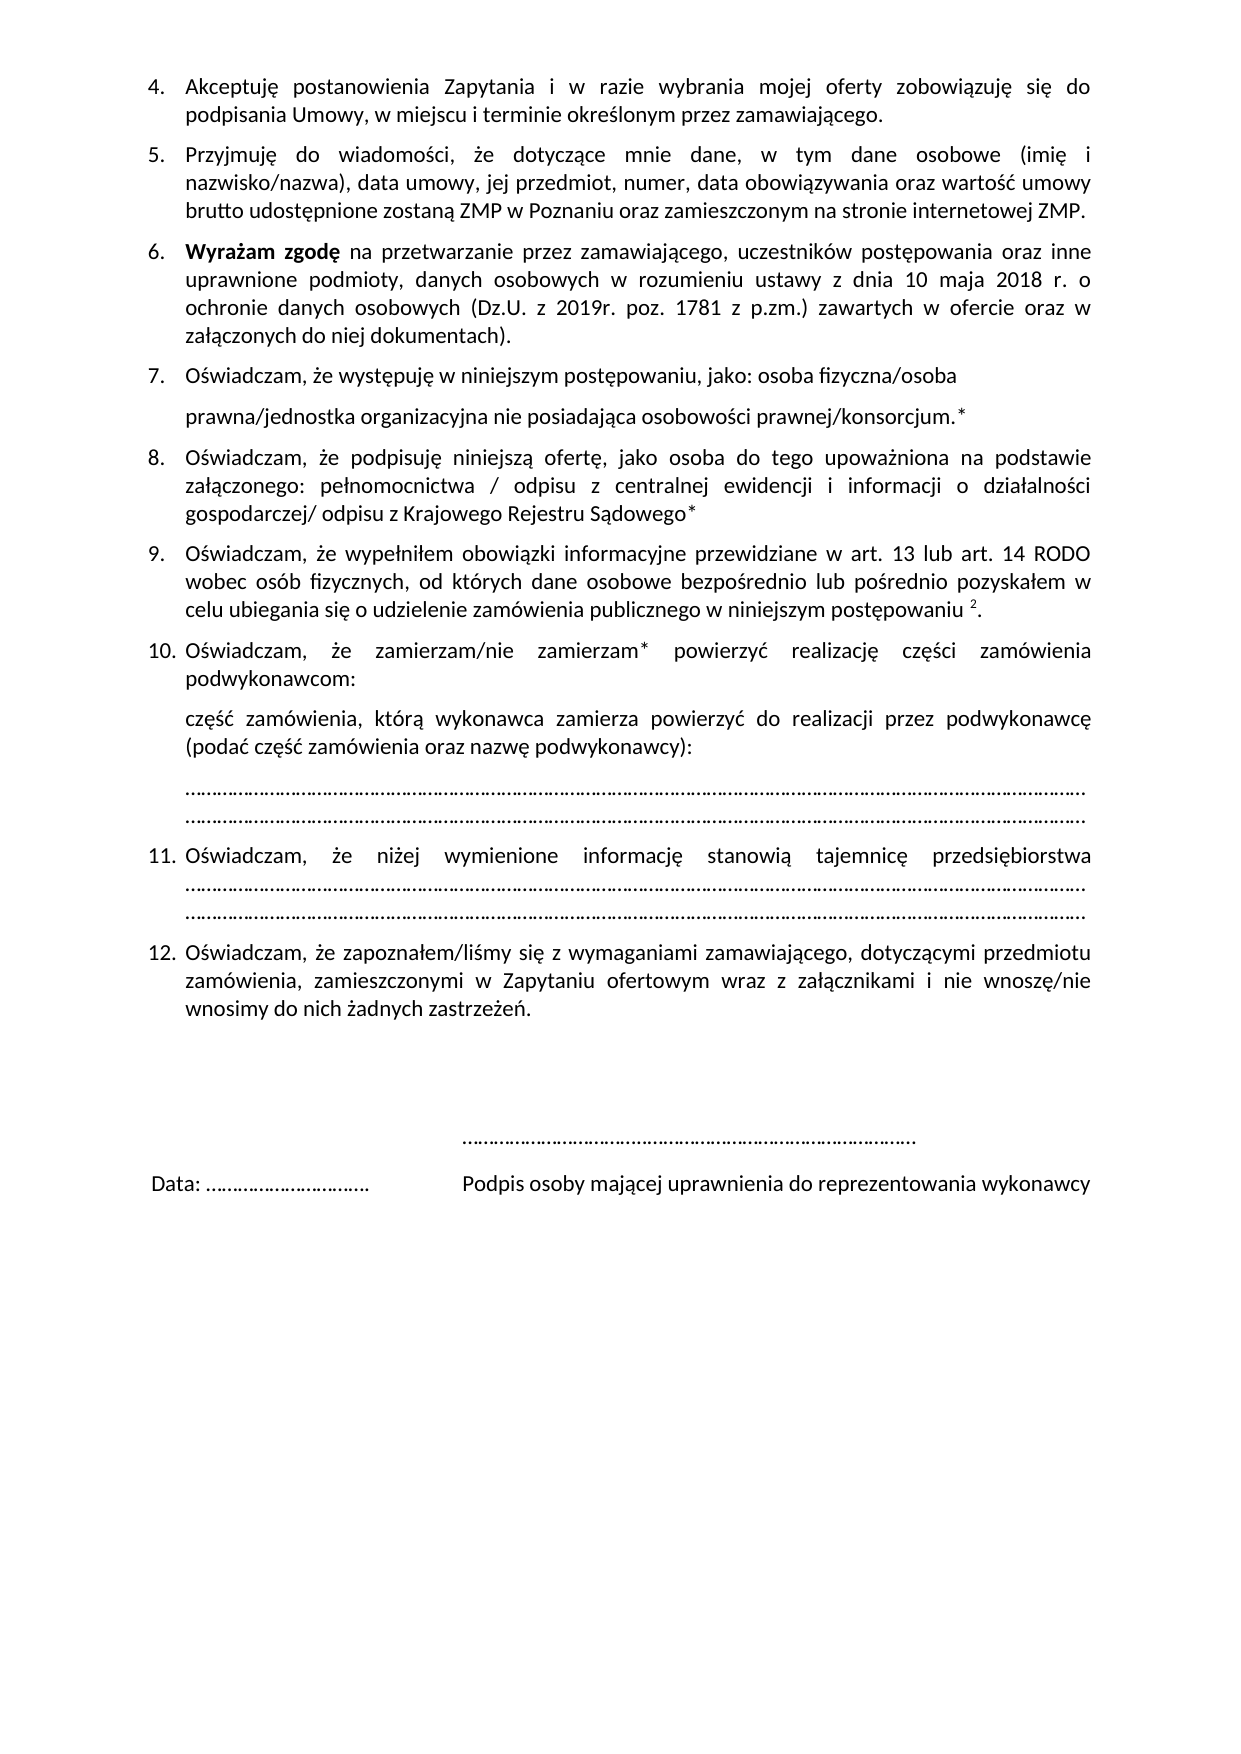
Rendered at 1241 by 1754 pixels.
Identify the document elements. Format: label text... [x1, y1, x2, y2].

text część zamówienia, którą wykonawca zamierza powierzyć do realizacji przez podwykonawcę (podać część zamówienia oraz nazwę podwykonawcy): [185, 704, 1093, 760]
table_cell Podpis osoby mającej uprawnienia do reprezentowania wykonawcy [455, 1156, 1111, 1203]
table_header Data: …………………………. [144, 1028, 455, 1203]
text ……………………………………………………………………………………………………………………………………………………………………………………………………………………………………………………………………………………………………………… [185, 773, 1093, 829]
list Oświadczam, że wypełniłem obowiązki informacyjne przewidziane w art. 13 lub art. 14 RODO wobec osób fizycznych, od których dane osobowe bezpośrednio lub pośrednio pozyskałem w celu ubiegania się o udzielenie zamówienia publicznego w niniejszym postępowaniu 2. [148, 539, 1093, 623]
list Oświadczam, że niżej wymienione informację stanowią tajemnicę przedsiębiorstwa ……………………………………………………………………………………………………………………………………………………………………………………………………………………………………………………………………………………………………………… [148, 841, 1093, 926]
list Akceptuję postanowienia Zapytania i w razie wybrania mojej oferty zobowiązuję się do podpisania Umowy, w miejscu i terminie określonym przez zamawiającego. [148, 72, 1093, 128]
table_header ……………………………..…………………………………………… [455, 1028, 1111, 1156]
list Oświadczam, że podpisuję niniejszą ofertę, jako osoba do tego upoważniona na podstawie załączonego: pełnomocnictwa / odpisu z centralnej ewidencji i informacji o działalności gospodarczej/ odpisu z Krajowego Rejestru Sądowego* [148, 443, 1093, 527]
text prawna/jednostka organizacyjna nie posiadająca osobowości prawnej/konsorcjum.* [185, 402, 1093, 430]
list Oświadczam, że zamierzam/nie zamierzam* powierzyć realizację części zamówienia podwykonawcom: [148, 636, 1093, 692]
list Oświadczam, że zapoznałem/liśmy się z wymaganiami zamawiającego, dotyczącymi przedmiotu zamówienia, zamieszczonymi w Zapytaniu ofertowym wraz z załącznikami i nie wnoszę/nie wnosimy do nich żadnych zastrzeżeń. [148, 938, 1093, 1022]
list Oświadczam, że występuję w niniejszym postępowaniu, jako: osoba fizyczna/osoba [148, 362, 1093, 390]
list Przyjmuję do wiadomości, że dotyczące mnie dane, w tym dane osobowe (imię i nazwisko/nazwa), data umowy, jej przedmiot, numer, data obowiązywania oraz wartość umowy brutto udostępnione zostaną ZMP w Poznaniu oraz zamieszczonym na stronie internetowej ZMP. [148, 141, 1093, 224]
list Wyrażam zgodę na przetwarzanie przez zamawiającego, uczestników postępowania oraz inne uprawnione podmioty, danych osobowych w rozumieniu ustawy z dnia 10 maja 2018 r. o ochronie danych osobowych (Dz.U. z 2019r. poz. 1781 z p.zm.) zawartych w ofercie oraz w załączonych do niej dokumentach). [148, 237, 1093, 349]
